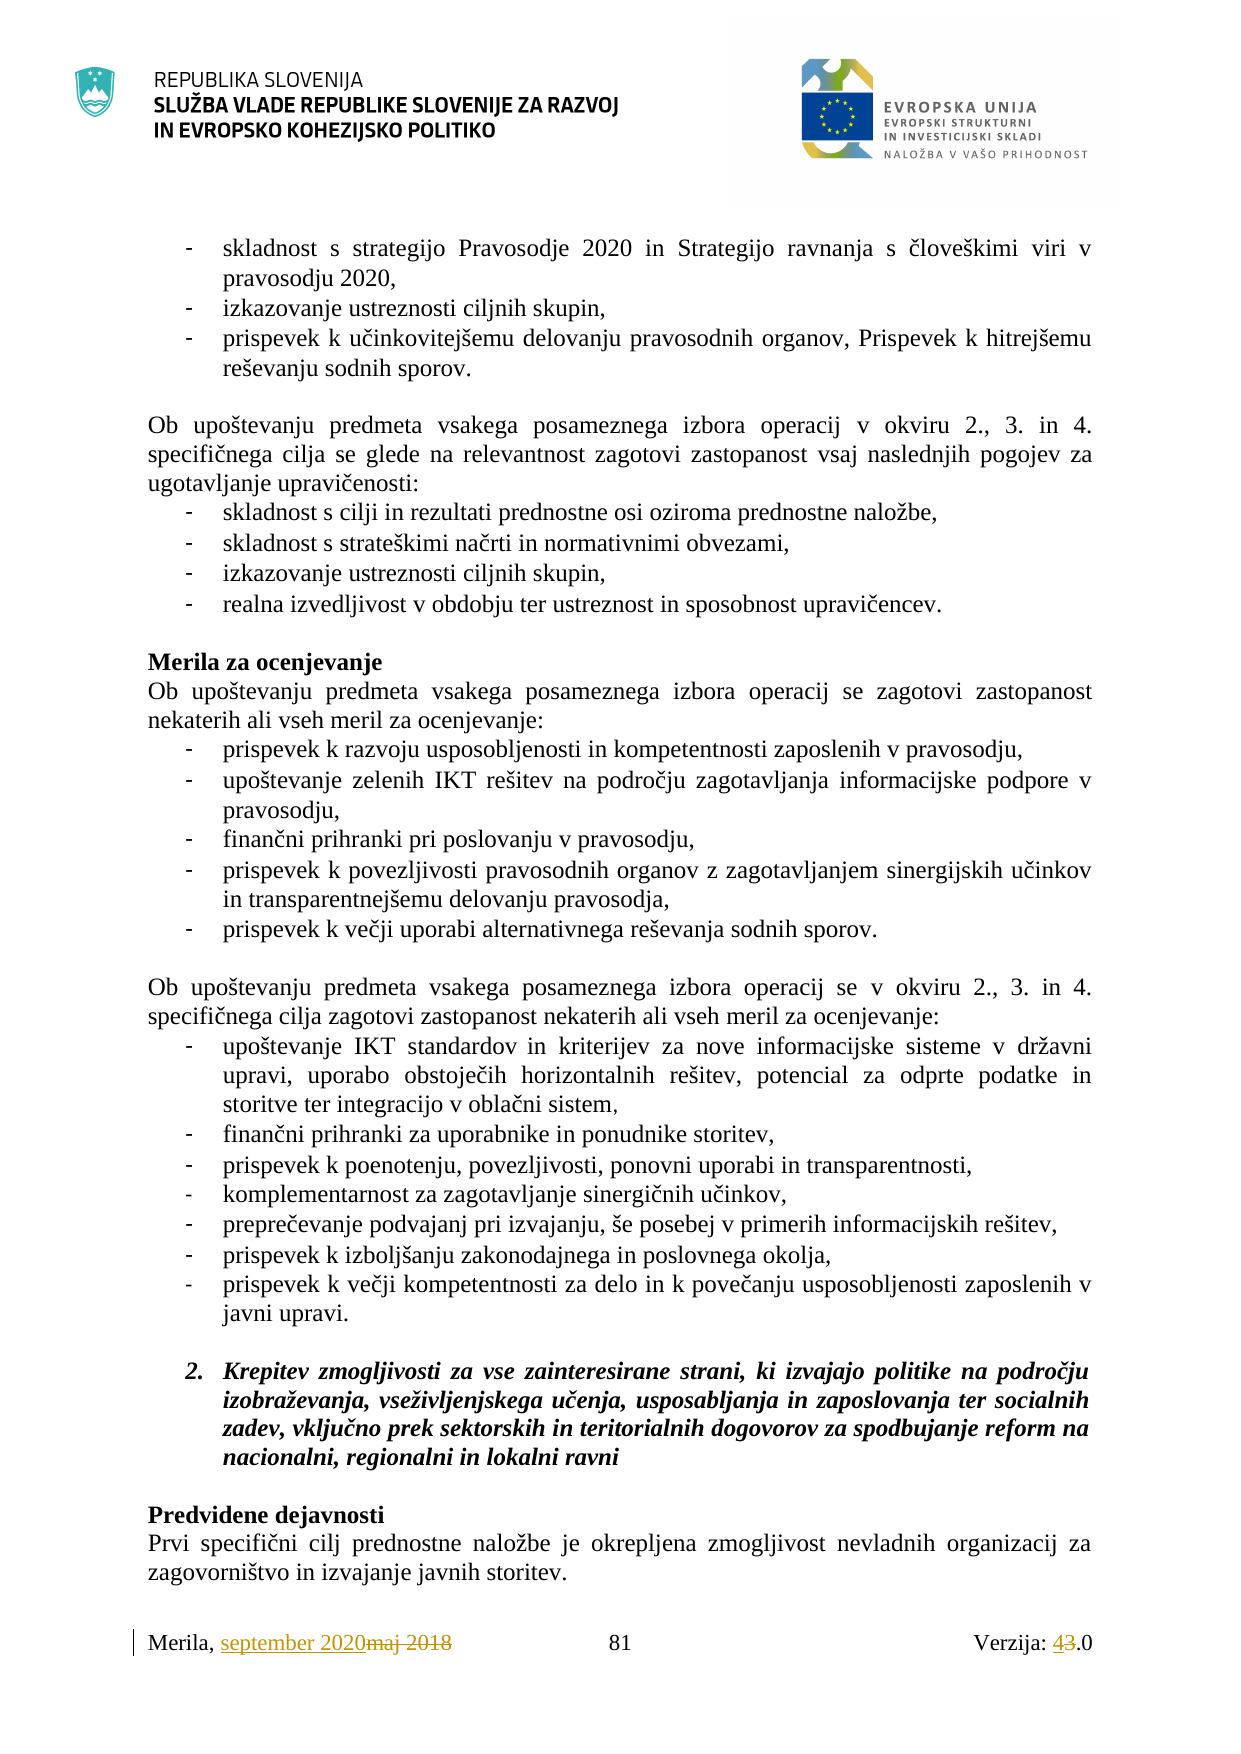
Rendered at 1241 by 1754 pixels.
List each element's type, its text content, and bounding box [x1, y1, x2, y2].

text Ob upoštevanju predmeta vsakega posameznega izbora operacij se zagotovi zastopanost nekaterih ali vseh meril za ocenjevanje: [148, 676, 1093, 734]
list finančni prihranki pri poslovanju v pravosodju, [185, 823, 1093, 854]
text Merila za ocenjevanje [148, 647, 1093, 676]
list prispevek k povezljivosti pravosodnih organov z zagotavljanjem sinergijskih učinkov in transparentnejšemu delovanju pravosodja, [185, 854, 1093, 913]
list preprečevanje podvajanj pri izvajanju, še posebej v primerih informacijskih rešitev, [185, 1208, 1093, 1239]
list upoštevanje zelenih IKT rešitev na področju zagotavljanja informacijske podpore v pravosodju, [185, 764, 1093, 823]
text Predvidene dejavnosti [148, 1500, 1093, 1528]
list prispevek k poenotenju, povezljivosti, ponovni uporabi in transparentnosti, [185, 1149, 1093, 1179]
list komplementarnost za zagotavljanje sinergičnih učinkov, [185, 1179, 1093, 1208]
text Prvi specifični cilj prednostne naložbe je okrepljena zmogljivost nevladnih organizacij za zagovorništvo in izvajanje javnih storitev. [148, 1528, 1093, 1586]
list skladnost s cilji in rezultati prednostne osi oziroma prednostne naložbe, [185, 497, 1093, 527]
picture [75, 67, 619, 144]
subtitle Krepitev zmogljivosti za vse zainteresirane strani, ki izvajajo politike na področju izobraževanja, vseživljenjskega učenja, usposabljanja in zaposlovanja ter socialnih zadev, vključno prek sektorskih in teritorialnih dogovorov za spodbujanje reform na nacionalni, regionalni in lokalni ravni [185, 1356, 1093, 1471]
list prispevek k razvoju usposobljenosti in kompetentnosti zaposlenih v pravosodju, [185, 734, 1093, 764]
list upoštevanje IKT standardov in kriterijev za nove informacijske sisteme v državni upravi, uporabo obstoječih horizontalnih rešitev, potencial za odprte podatke in storitve ter integracijo v oblačni sistem, [185, 1030, 1093, 1118]
list skladnost s strategijo Pravosodje 2020 in Strategijo ravnanja s človeškimi viri v pravosodju 2020, [185, 232, 1093, 292]
list prispevek k večji kompetentnosti za delo in k povečanju usposobljenosti zaposlenih v javni upravi. [185, 1269, 1093, 1327]
list prispevek k večji uporabi alternativnega reševanja sodnih sporov. [185, 913, 1093, 944]
list finančni prihranki za uporabnike in ponudnike storitev, [185, 1118, 1093, 1149]
list prispevek k učinkovitejšemu delovanju pravosodnih organov, Prispevek k hitrejšemu reševanju sodnih sporov. [185, 322, 1093, 382]
list izkazovanje ustreznosti ciljnih skupin, [185, 558, 1093, 588]
picture [728, 16, 1125, 208]
list realna izvedljivost v obdobju ter ustreznost in sposobnost upravičencev. [185, 588, 1093, 619]
list prispevek k izboljšanju zakonodajnega in poslovnega okolja, [185, 1239, 1093, 1269]
text Ob upoštevanju predmeta vsakega posameznega izbora operacij se v okviru 2., 3. in 4. specifičnega cilja zagotovi zastopanost nekaterih ali vseh meril za ocenjevanje: [148, 972, 1093, 1030]
list izkazovanje ustreznosti ciljnih skupin, [185, 292, 1093, 322]
text Ob upoštevanju predmeta vsakega posameznega izbora operacij v okviru 2., 3. in 4. specifičnega cilja se glede na relevantnost zagotovi zastopanost vsaj naslednjih pogojev za ugotavljanje upravičenosti: [148, 410, 1093, 497]
list skladnost s strateškimi načrti in normativnimi obvezami, [185, 527, 1093, 558]
